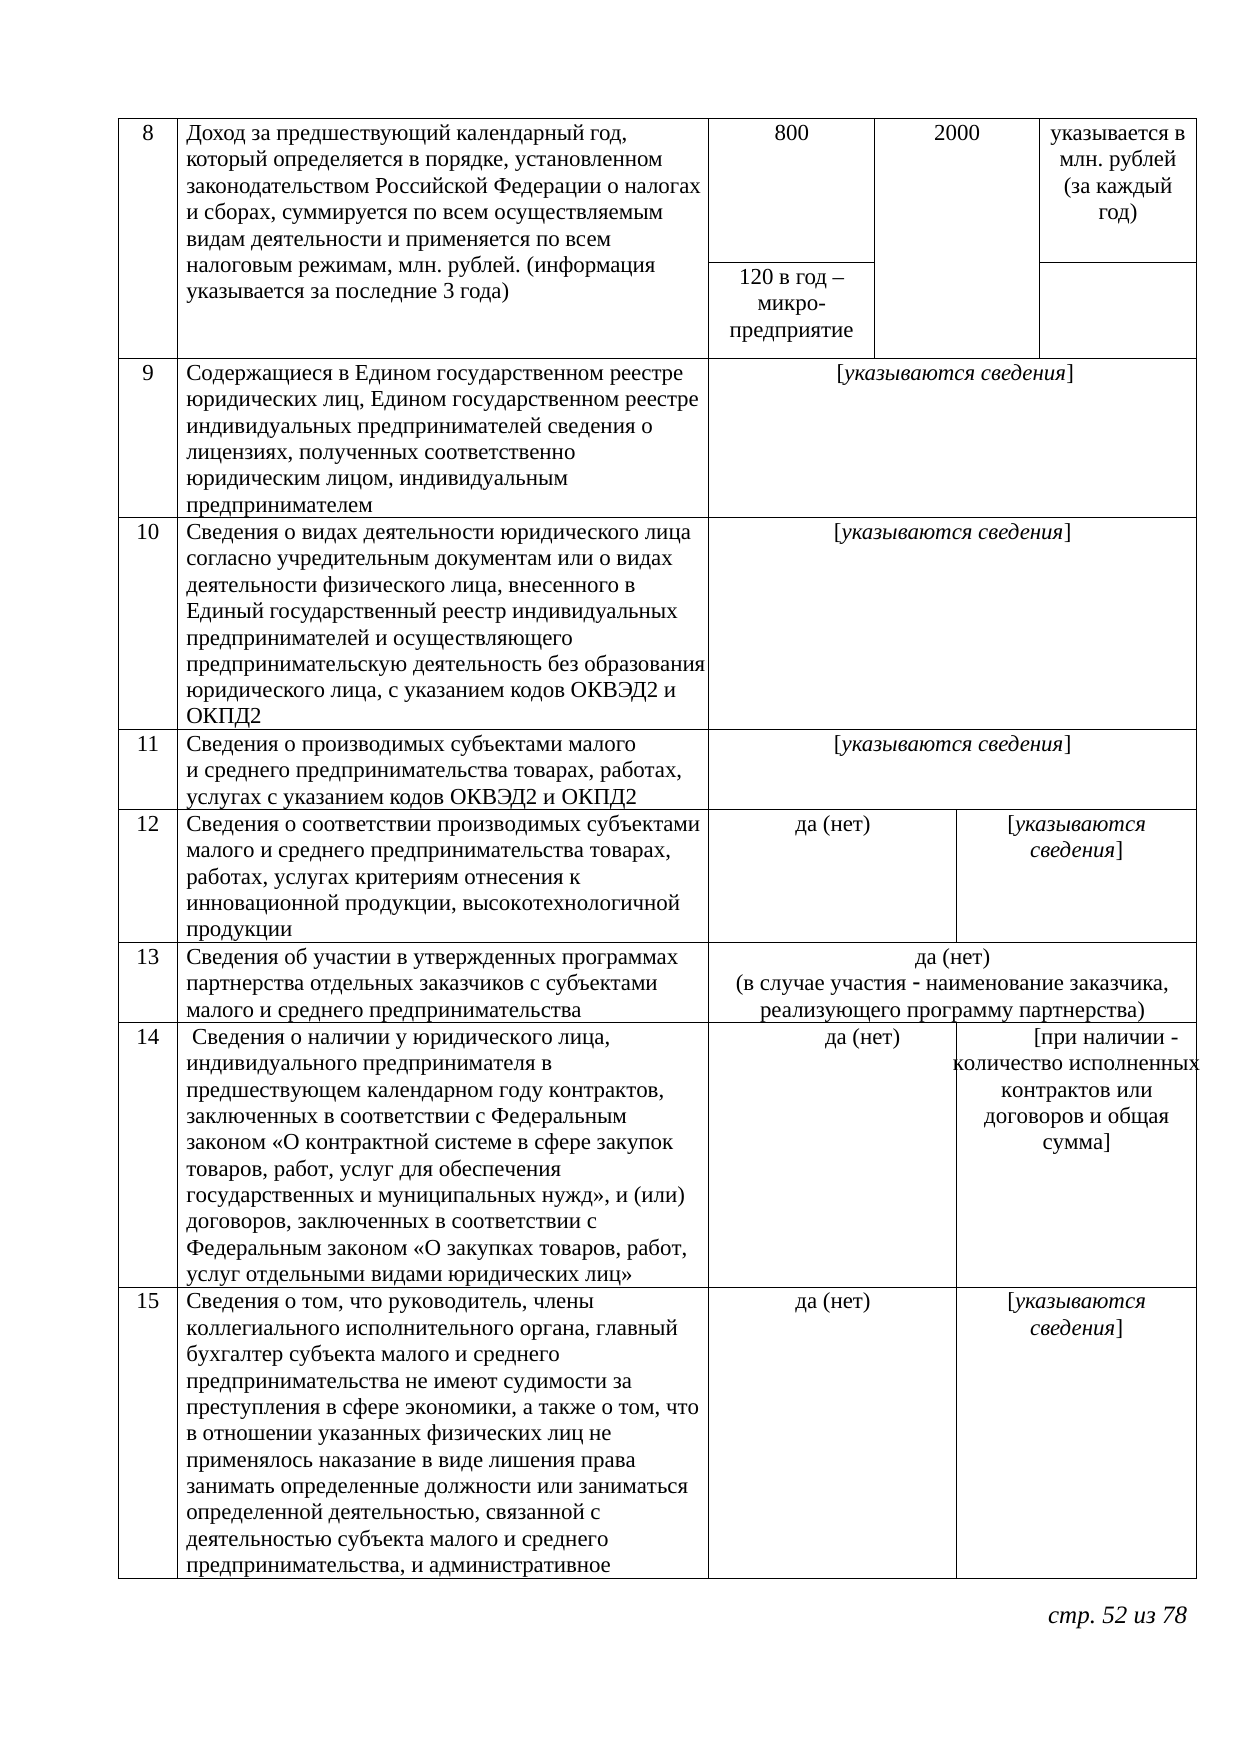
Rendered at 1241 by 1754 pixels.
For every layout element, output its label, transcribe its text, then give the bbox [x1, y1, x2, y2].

table_cell Содержащиеся в Едином государственном реестре юридических лиц, Едином государственном реестре индивидуальных предпринимателей сведения о лицензиях, полученных соответственно юридическим лицом, индивидуальным предпринимателем [178, 359, 708, 517]
table_cell [при наличии - количество исполненных контрактов или договоров и общая сумма] [957, 1023, 1196, 1287]
table_cell Сведения о наличии у юридического лица, индивидуального предпринимателя в предшествующем календарном году контрактов, заключенных в соответствии с Федеральным законом «О контрактной системе в сфере закупок товаров, работ, услуг для обеспечения государственных и муниципальных нужд», и (или) договоров, заключенных в соответствии с Федеральным законом «О закупках товаров, работ, услуг отдельными видами юридических лиц» [178, 1023, 708, 1287]
table_cell Сведения об участии в утвержденных программах партнерства отдельных заказчиков с субъектами малого и среднего предпринимательства [178, 943, 708, 1022]
table_cell 800 [709, 119, 874, 262]
table_cell Сведения о соответствии производимых субъектами малого и среднего предпринимательства товарах, работах, услугах критериям отнесения к инновационной продукции, высокотехнологичной продукции [178, 810, 708, 942]
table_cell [178, 1288, 708, 1577]
table_cell Сведения о производимых субъектами малого и среднего предпринимательства товарах, работах, услугах с указанием кодов ОКВЭД2 и ОКПД2 [178, 730, 708, 809]
table_cell [указываются сведения] [957, 810, 1196, 942]
table_cell 9 [119, 359, 177, 517]
table_cell 2000 [875, 119, 1039, 358]
table_cell 8 [119, 119, 177, 358]
table_cell [указываются сведения] [709, 730, 1196, 809]
table_cell указывается в млн. рублей (за каждый год) [1040, 119, 1196, 262]
table_cell Сведения о видах деятельности юридического лица согласно учредительным документам или о видах деятельности физического лица, внесенного в Единый государственный реестр индивидуальных предпринимателей и осуществляющего предпринимательскую деятельность без образования юридического лица, с указанием кодов ОКВЭД2 и ОКПД2 [178, 518, 708, 729]
table_cell [указываются сведения] [709, 359, 1196, 517]
table_cell да (нет) [709, 1023, 956, 1287]
table_cell 120 в год – микропредприятие [709, 263, 874, 358]
table_cell 10 [119, 518, 177, 729]
table_cell [1040, 263, 1196, 358]
table_cell 12 [119, 810, 177, 942]
table_cell да (нет) (в случае участия наименование заказчика, реализующего программу партнерства) [709, 943, 1196, 1022]
table_cell [указываются сведения] [709, 518, 1196, 729]
table_cell Доход за предшествующий календарный год, который определяется в порядке, установленном законодательством Российской Федерации о налогах и сборах, суммируется по всем осуществляемым видам деятельности и применяется по всем налоговым режимам, млн. рублей. (информация указывается за последние 3 года) [178, 119, 708, 358]
table_cell да (нет) [709, 1288, 956, 1577]
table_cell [957, 1288, 1196, 1577]
table_cell 14 [119, 1023, 177, 1287]
table_cell да (нет) [709, 810, 956, 942]
table_cell 15 [119, 1288, 177, 1577]
table_cell 13 [119, 943, 177, 1022]
table_cell 11 [119, 730, 177, 809]
